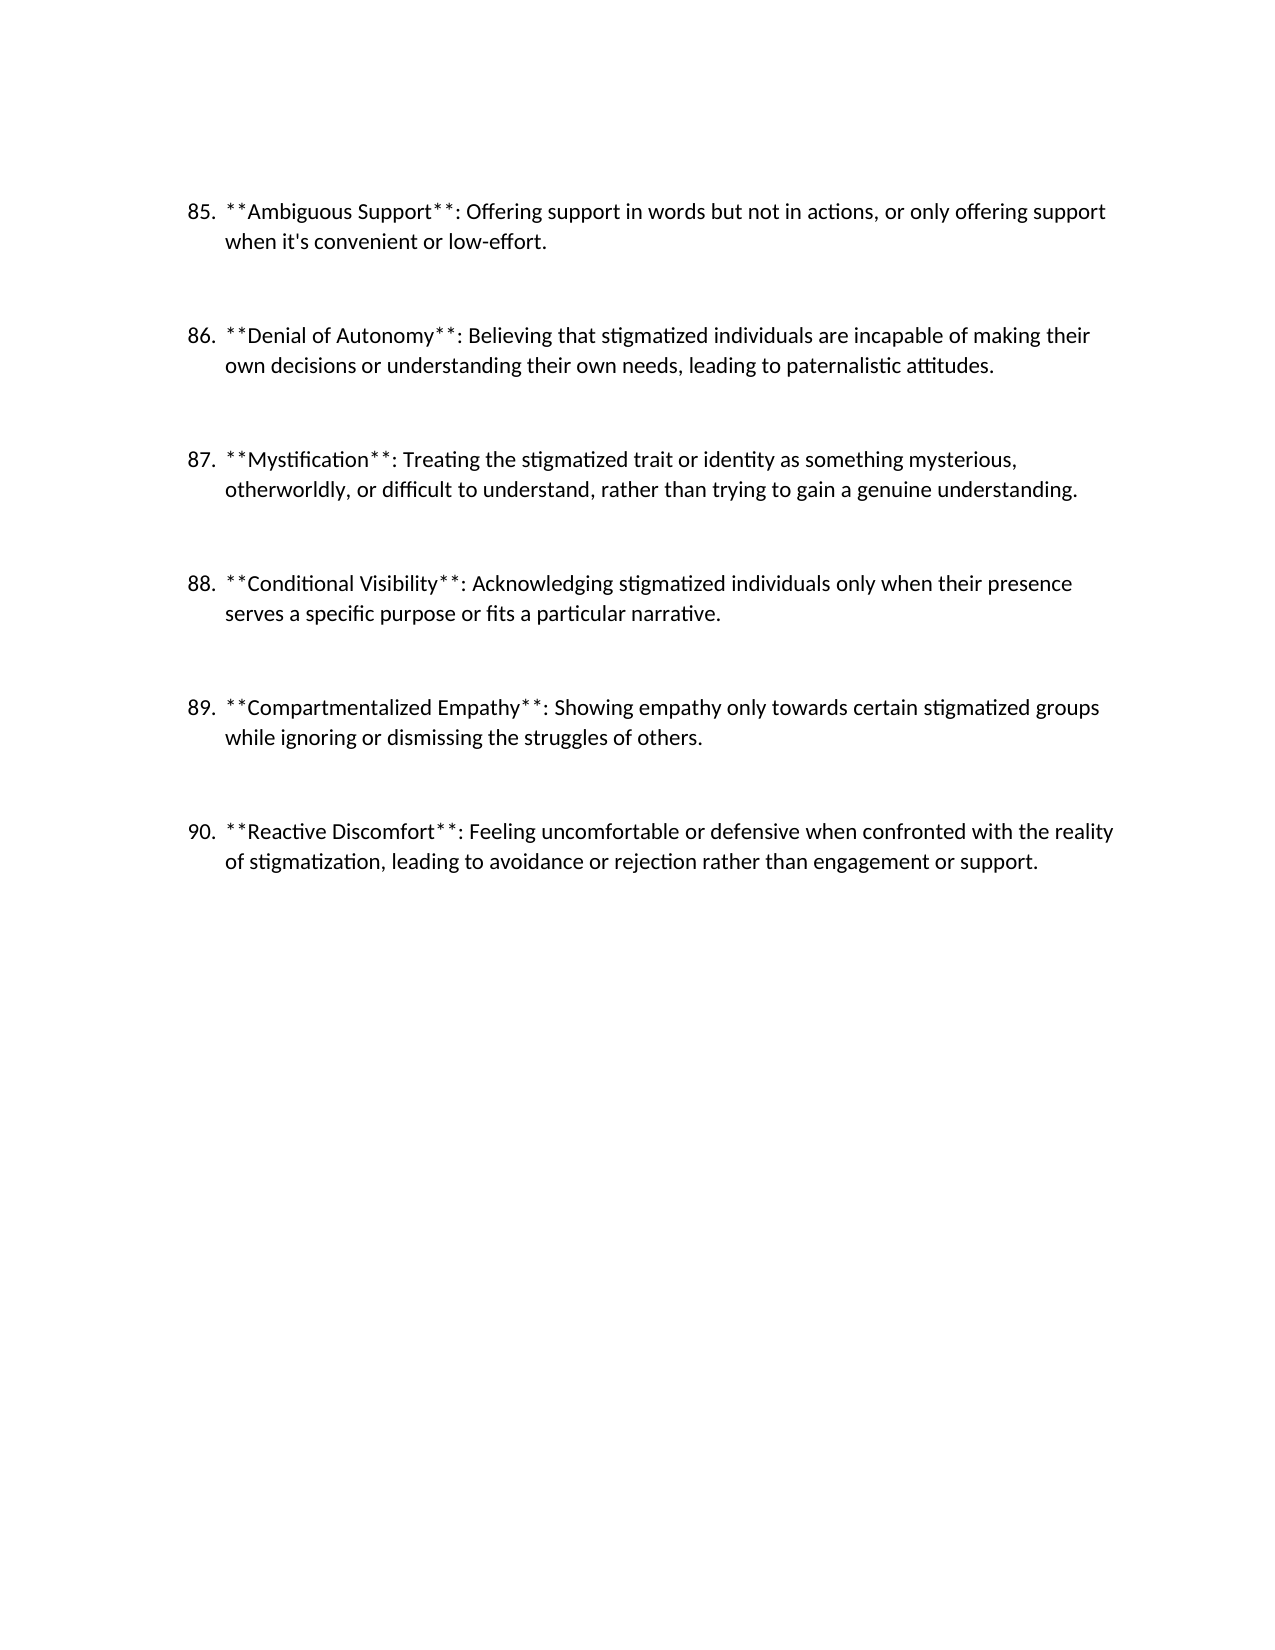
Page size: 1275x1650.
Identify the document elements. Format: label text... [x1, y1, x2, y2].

list **Compartmentalized Empathy**: Showing empathy only towards certain stigmatized groups while ignoring or dismissing the struggles of others. [187, 693, 1100, 751]
list **Ambiguous Support**: Offering support in words but not in actions, or only offering support when it's convenient or low-effort. [187, 197, 1107, 255]
list **Denial of Autonomy**: Believing that stigmatized individuals are incapable of making their own decisions or understanding their own needs, leading to paternalistic attitudes. [187, 321, 1091, 379]
list **Mystification**: Treating the stigmatized trait or identity as something mysterious, otherworldly, or difficult to understand, rather than trying to gain a genuine understanding. [187, 445, 1078, 503]
list **Reactive Discomfort**: Feeling uncomfortable or defensive when confronted with the reality of stigmatization, leading to avoidance or rejection rather than engagement or support. [187, 817, 1114, 875]
list **Conditional Visibility**: Acknowledging stigmatized individuals only when their presence serves a specific purpose or fits a particular narrative. [187, 569, 1073, 627]
